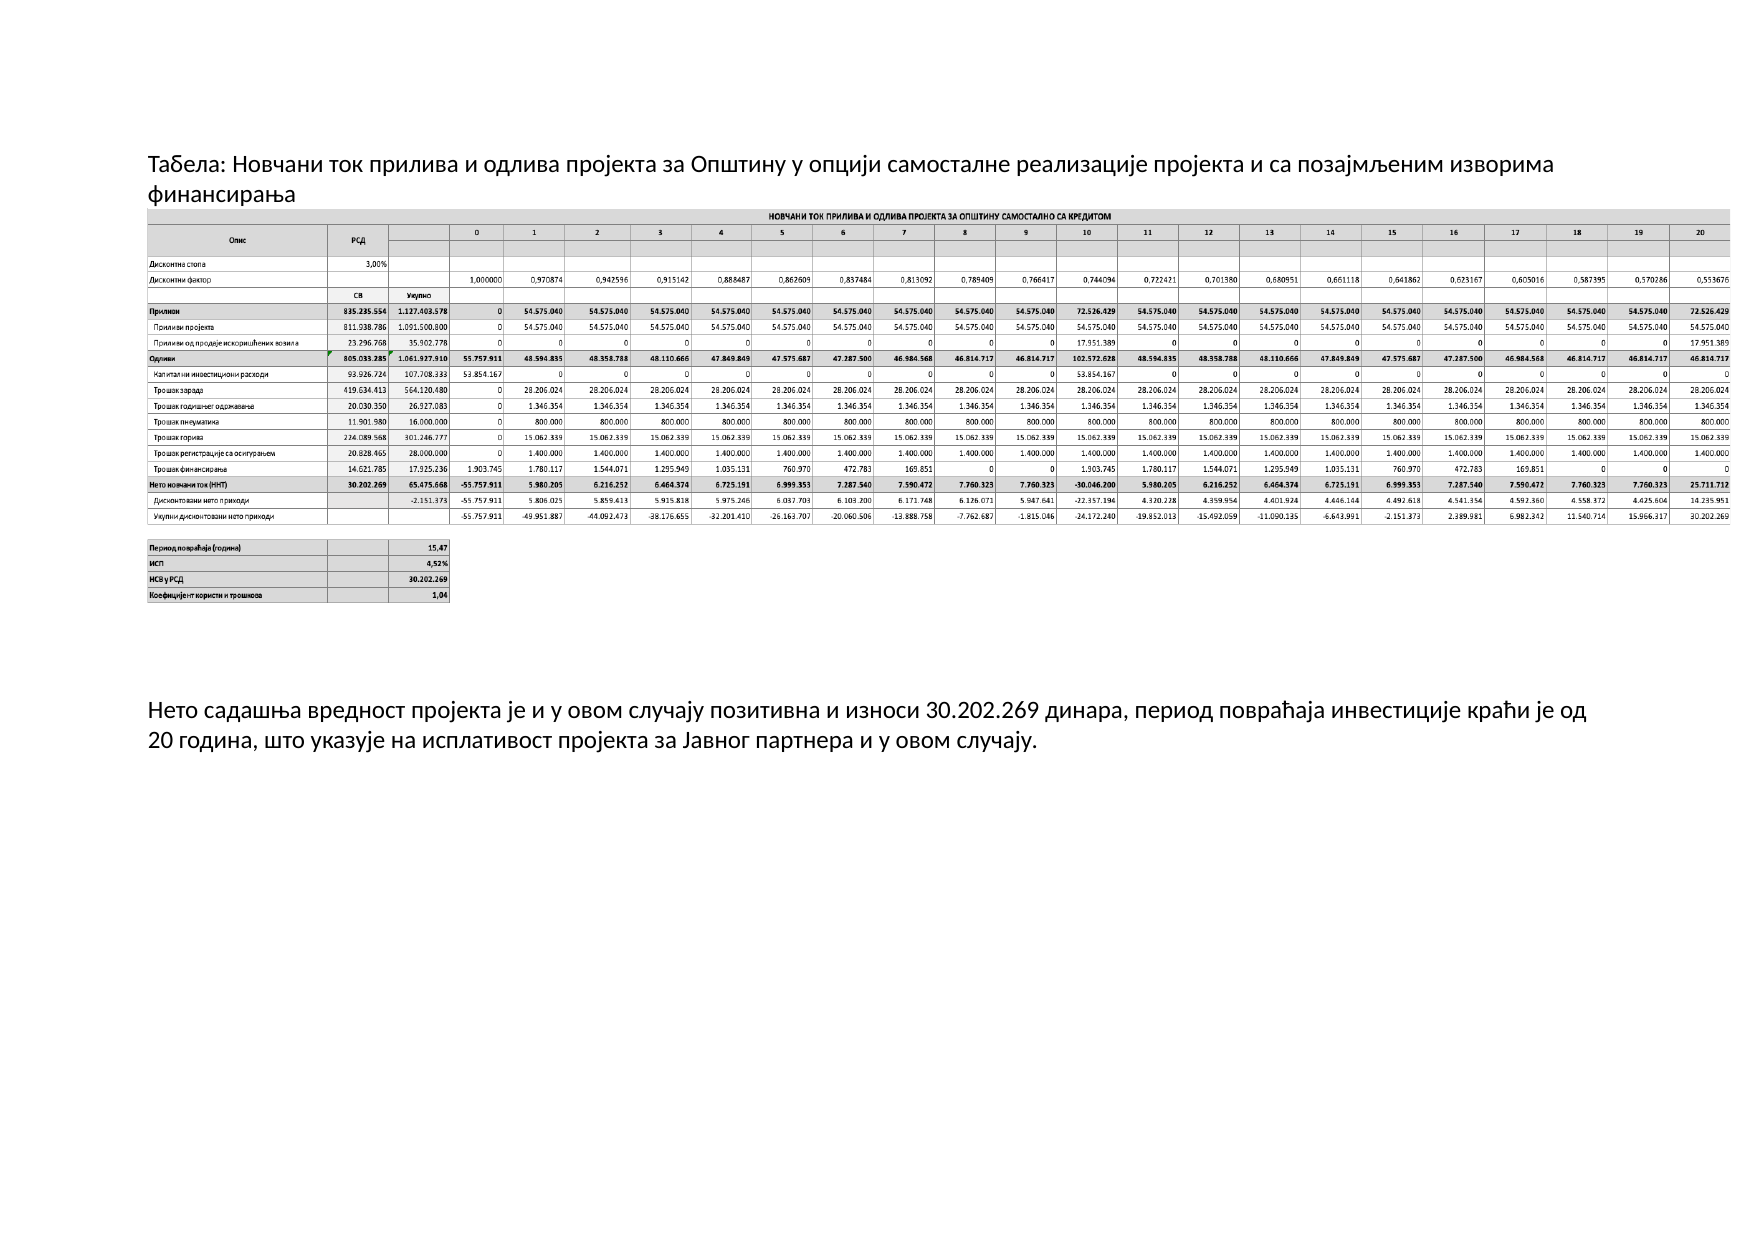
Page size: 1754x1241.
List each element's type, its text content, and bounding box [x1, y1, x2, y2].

text Нето садашња вредност пројекта је и у овом случају позитивна и износи 30.202.269 динара, период повраћаја инвестиције краћи је од 20 година, што указује на исплативост пројекта за Јавног партнера и у овом случају. [148, 694, 1606, 755]
picture [147, 208, 1731, 603]
text Табела: Новчани ток прилива и одлива пројекта за Општину у опцији самосталне реализације пројекта и са позајмљеним изворима финансирања [148, 148, 1606, 208]
